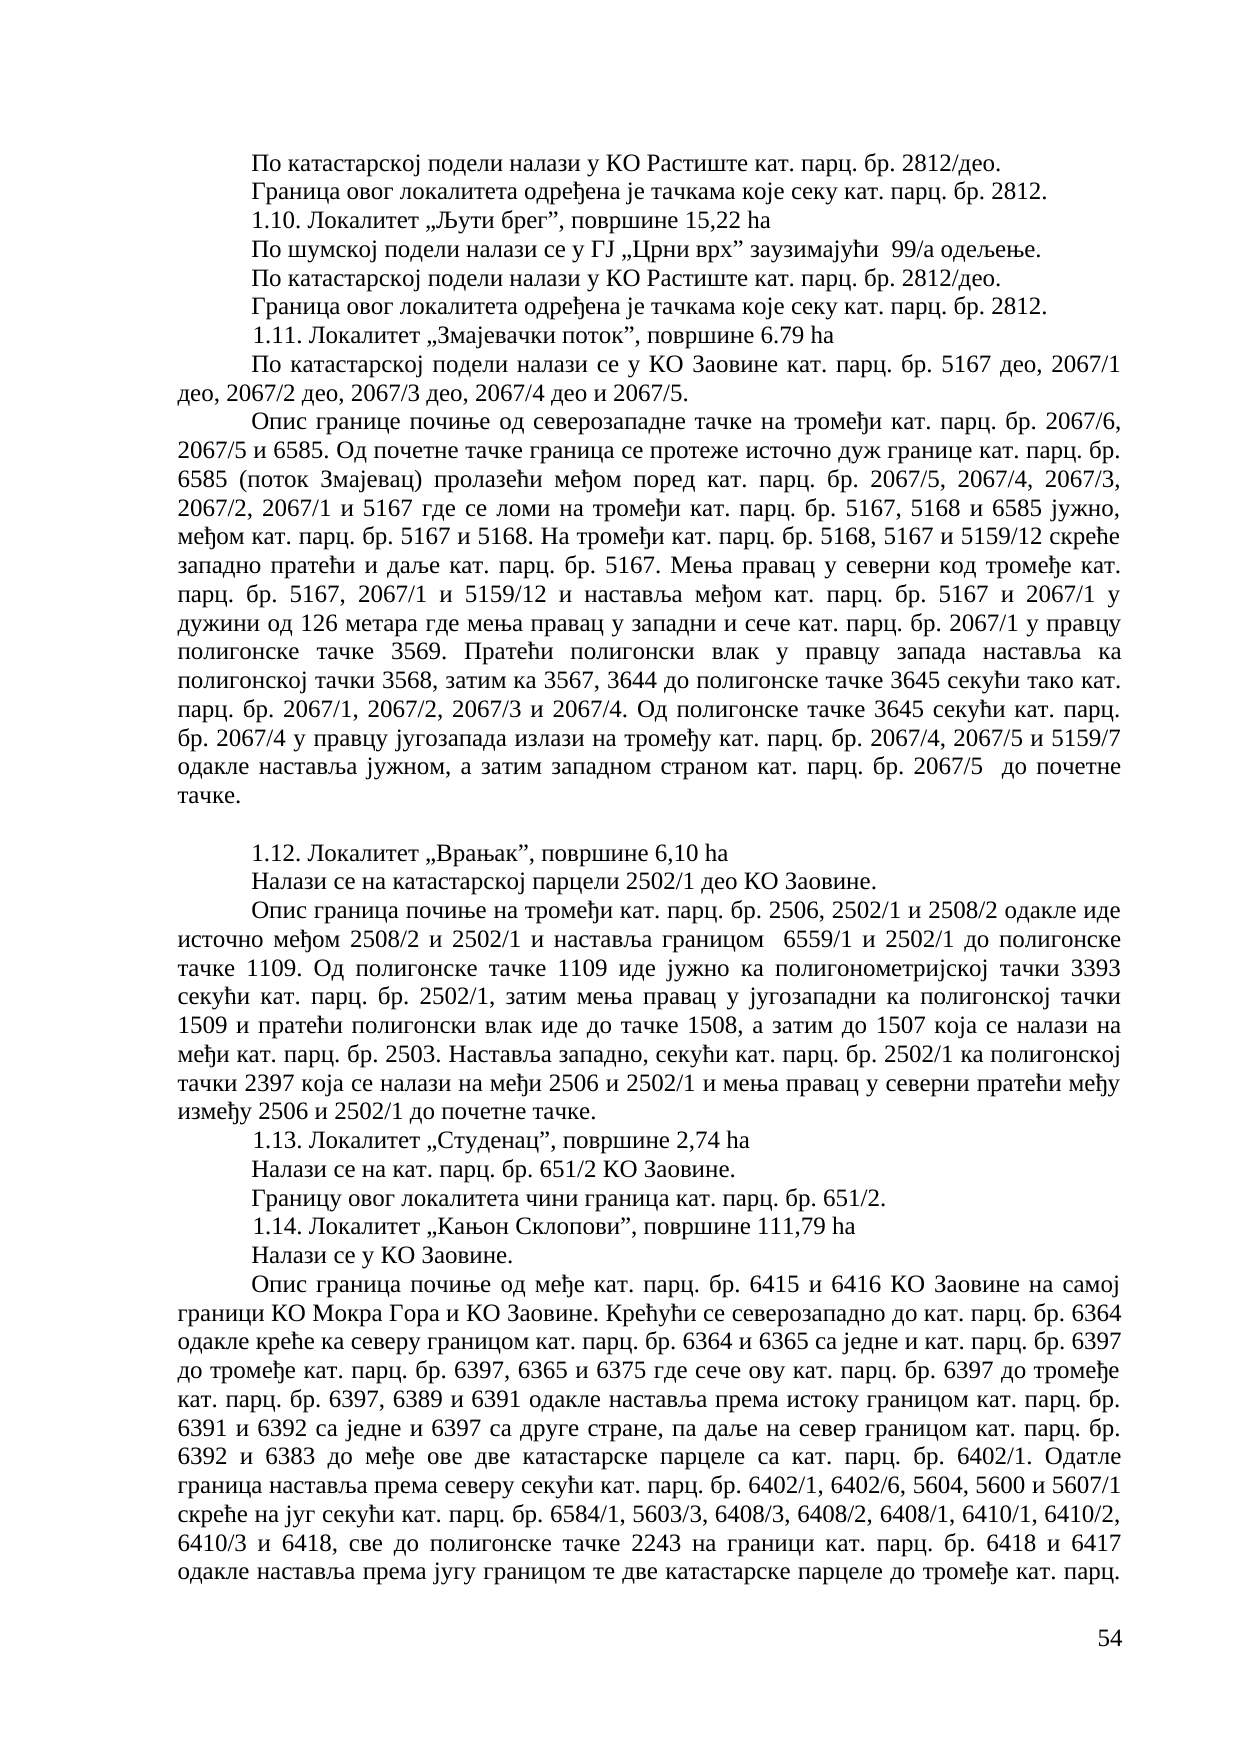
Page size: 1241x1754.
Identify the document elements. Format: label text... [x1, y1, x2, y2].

text 1.14. Локалитет „Кањон Склопови”, површине 111,79 ha [177, 1211, 1122, 1240]
text Границу овог локалитета чини граница кат. парц. бр. 651/2. [177, 1183, 1122, 1211]
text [177, 1269, 1122, 1585]
text По катастарској подели налази се у КО Заовине кат. парц. бр. 5167 део, 2067/1 део, 2067/2 део, 2067/3 део, 2067/4 део и 2067/5. [177, 349, 1122, 406]
text 1.12. Локалитет „Врањак”, површине 6,10 ha [177, 838, 1122, 866]
text Опис границе почиње од северозападне тачке на тромеђи кат. парц. бр. 2067/6, 2067/5 и 6585. Од почетне тачке граница се протеже источно дуж границе кат. парц. бр. 6585 (поток Змајевац) пролазећи међом поред кат. парц. бр. 2067/5, 2067/4, 2067/3, 2067/2, 2067/1 и 5167 где се ломи на тромеђи кат. парц. бр. 5167, 5168 и 6585 јужно, међом кат. парц. бр. 5167 и 5168. На тромеђи кат. парц. бр. 5168, 5167 и 5159/12 скреће западно пратећи и даље кат. парц. бр. 5167. Мења правац у северни код тромеђе кат. парц. бр. 5167, 2067/1 и 5159/12 и наставља међом кат. парц. бр. 5167 и 2067/1 у дужини од 126 метара где мења правац у западни и сече кат. парц. бр. 2067/1 у правцу полигонске тачке 3569. Пратећи полигонски влак у правцу запада наставља ка полигонској тачки 3568, затим ка 3567, 3644 до полигонске тачке 3645 секући тако кат. парц. бр. 2067/1, 2067/2, 2067/3 и 2067/4. Од полигонске тачке 3645 секући кат. парц. бр. 2067/4 у правцу југозапада излази на тромеђу кат. парц. бр. 2067/4, 2067/5 и 5159/7 одакле наставља јужном, а затим западном страном кат. парц. бр. 2067/5 до почетне тачке. [177, 406, 1122, 809]
text 1.10. Локалитет „Љути брег”, површине 15,22 ha [177, 205, 1122, 234]
text Налази се у КО Заовине. [177, 1240, 1122, 1269]
text 1.11. Локалитет „Змајевачки поток”, површине 6.79 ha [177, 320, 1122, 349]
text По катастарској подели налази у КО Растиште кат. парц. бр. 2812/део. [177, 263, 1122, 291]
text Граница овог локалитета одређена је тачкама које секу кат. парц. бр. 2812. [177, 291, 1122, 320]
text Опис граница почиње на тромеђи кат. парц. бр. 2506, 2502/1 и 2508/2 одакле иде источно међом 2508/2 и 2502/1 и наставља границом 6559/1 и 2502/1 до полигонске тачке 1109. Од полигонске тачке 1109 иде јужно ка полигонометријској тачки 3393 секући кат. парц. бр. 2502/1, затим мења правац у југозападни ка полигонској тачки 1509 и пратећи полигонски влак иде до тачке 1508, а затим до 1507 која се налази на међи кат. парц. бр. 2503. Наставља западно, секући кат. парц. бр. 2502/1 ка полигонској тачки 2397 која се налази на међи 2506 и 2502/1 и мења правац у северни пратећи међу између 2506 и 2502/1 до почетне тачке. [177, 895, 1122, 1125]
text Налази се на кат. парц. бр. 651/2 КО Заовине. [177, 1154, 1122, 1183]
text Налази се на катастарској парцели 2502/1 део КО Заовине. [177, 866, 1122, 895]
text По шумској подели налази се у ГЈ „Црни врх” заузимајући 99/a одељење. [177, 234, 1122, 263]
text По катастарској подели налази у КО Растиште кат. парц. бр. 2812/део. [177, 148, 1122, 176]
text Граница овог локалитета одређена је тачкама које секу кат. парц. бр. 2812. [177, 176, 1122, 205]
text 1.13. Локалитет „Студенац”, површине 2,74 hа [177, 1125, 1122, 1154]
